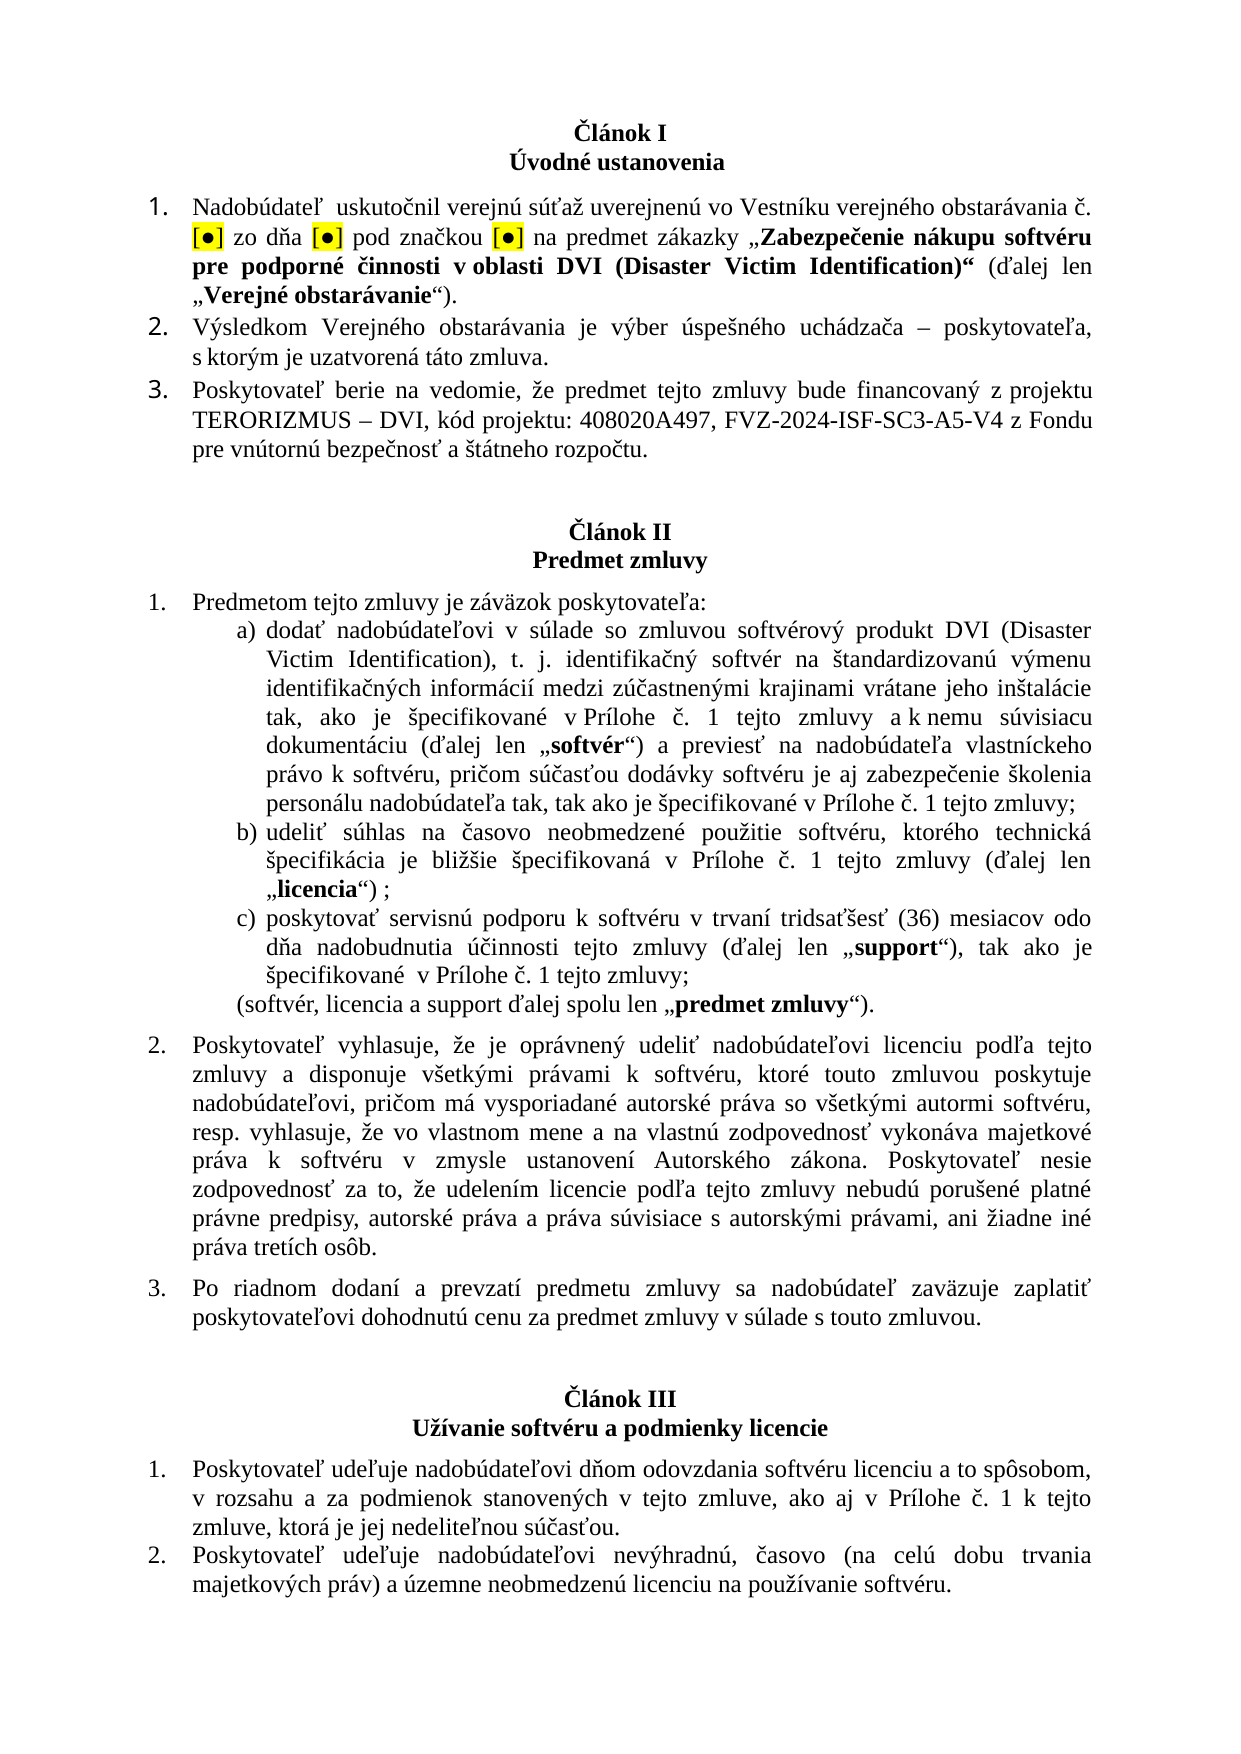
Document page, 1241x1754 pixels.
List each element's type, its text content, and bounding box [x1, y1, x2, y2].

text Článok III [148, 1384, 1092, 1413]
list Poskytovateľ berie na vedomie, že predmet tejto zmluvy bude financovaný z projektu TERORIZMUS – DVI, kód projektu: 408020A497, FVZ-2024-ISF-SC3-A5-V4 z Fondu pre vnútornú bezpečnosť a štátneho rozpočtu. [148, 371, 1092, 463]
list Poskytovateľ udeľuje nadobúdateľovi nevýhradnú, časovo (na celú dobu trvania majetkových práv) a územne neobmedzenú licenciu na používanie softvéru. [148, 1540, 1092, 1598]
text (softvér, licencia a support ďalej spolu len „predmet zmluvy“). [148, 989, 1092, 1018]
text Užívanie softvéru a podmienky licencie [148, 1413, 1092, 1442]
list Poskytovateľ vyhlasuje, že je oprávnený udeliť nadobúdateľovi licenciu podľa tejto zmluvy a disponuje všetkými právami k softvéru, ktoré touto zmluvou poskytuje nadobúdateľovi, pričom má vysporiadané autorské práva so všetkými autormi softvéru, resp. vyhlasuje, že vo vlastnom mene a na vlastnú zodpovednosť vykonáva majetkové práva k softvéru v zmysle ustanovení Autorského zákona. Poskytovateľ nesie zodpovednosť za to, že udelením licencie podľa tejto zmluvy nebudú porušené platné právne predpisy, autorské práva a práva súvisiace s autorskými právami, ani žiadne iné práva tretích osôb. [148, 1030, 1092, 1260]
list Predmetom tejto zmluvy je záväzok poskytovateľa: [148, 587, 1092, 615]
list Výsledkom Verejného obstarávania je výber úspešného uchádzača – poskytovateľa, s ktorým je uzatvorená táto zmluva. [148, 308, 1092, 371]
list udeliť súhlas na časovo neobmedzené použitie softvéru, ktorého technická špecifikácia je bližšie špecifikovaná v Prílohe č. 1 tejto zmluvy (ďalej len „licencia“) ; [236, 817, 1092, 903]
list poskytovať servisnú podporu k softvéru v trvaní tridsaťšesť (36) mesiacov odo dňa nadobudnutia účinnosti tejto zmluvy (ďalej len „support“), tak ako je špecifikované v Prílohe č. 1 tejto zmluvy; [236, 903, 1092, 989]
text Článok I [148, 118, 1092, 147]
text Článok II [148, 517, 1092, 545]
list Po riadnom dodaní a prevzatí predmetu zmluvy sa nadobúdateľ zaväzuje zaplatiť poskytovateľovi dohodnutú cenu za predmet zmluvy v súlade s touto zmluvou. [148, 1273, 1092, 1330]
list dodať nadobúdateľovi v súlade so zmluvou softvérový produkt DVI (Disaster Victim Identification), t. j. identifikačný softvér na štandardizovanú výmenu identifikačných informácií medzi zúčastnenými krajinami vrátane jeho inštalácie tak, ako je špecifikované v Prílohe č. 1 tejto zmluvy a k nemu súvisiacu dokumentáciu (ďalej len „softvér“) a previesť na nadobúdateľa vlastníckeho právo k softvéru, pričom súčasťou dodávky softvéru je aj zabezpečenie školenia personálu nadobúdateľa tak, tak ako je špecifikované v Prílohe č. 1 tejto zmluvy; [236, 615, 1092, 817]
list Poskytovateľ udeľuje nadobúdateľovi dňom odovzdania softvéru licenciu a to spôsobom, v rozsahu a za podmienok stanovených v tejto zmluve, ako aj v Prílohe č. 1 k tejto zmluve, ktorá je jej nedeliteľnou súčasťou. [148, 1454, 1092, 1540]
list Nadobúdateľ uskutočnil verejnú súťaž uverejnenú vo Vestníku verejného obstarávania č. [●] zo dňa [●] pod značkou [●] na predmet zákazky „Zabezpečenie nákupu softvéru pre podporné činnosti v oblasti DVI (Disaster Victim Identification)“ (ďalej len „Verejné obstarávanie“). [148, 188, 1092, 308]
text Predmet zmluvy [148, 545, 1092, 574]
text Úvodné ustanovenia [148, 147, 1092, 176]
